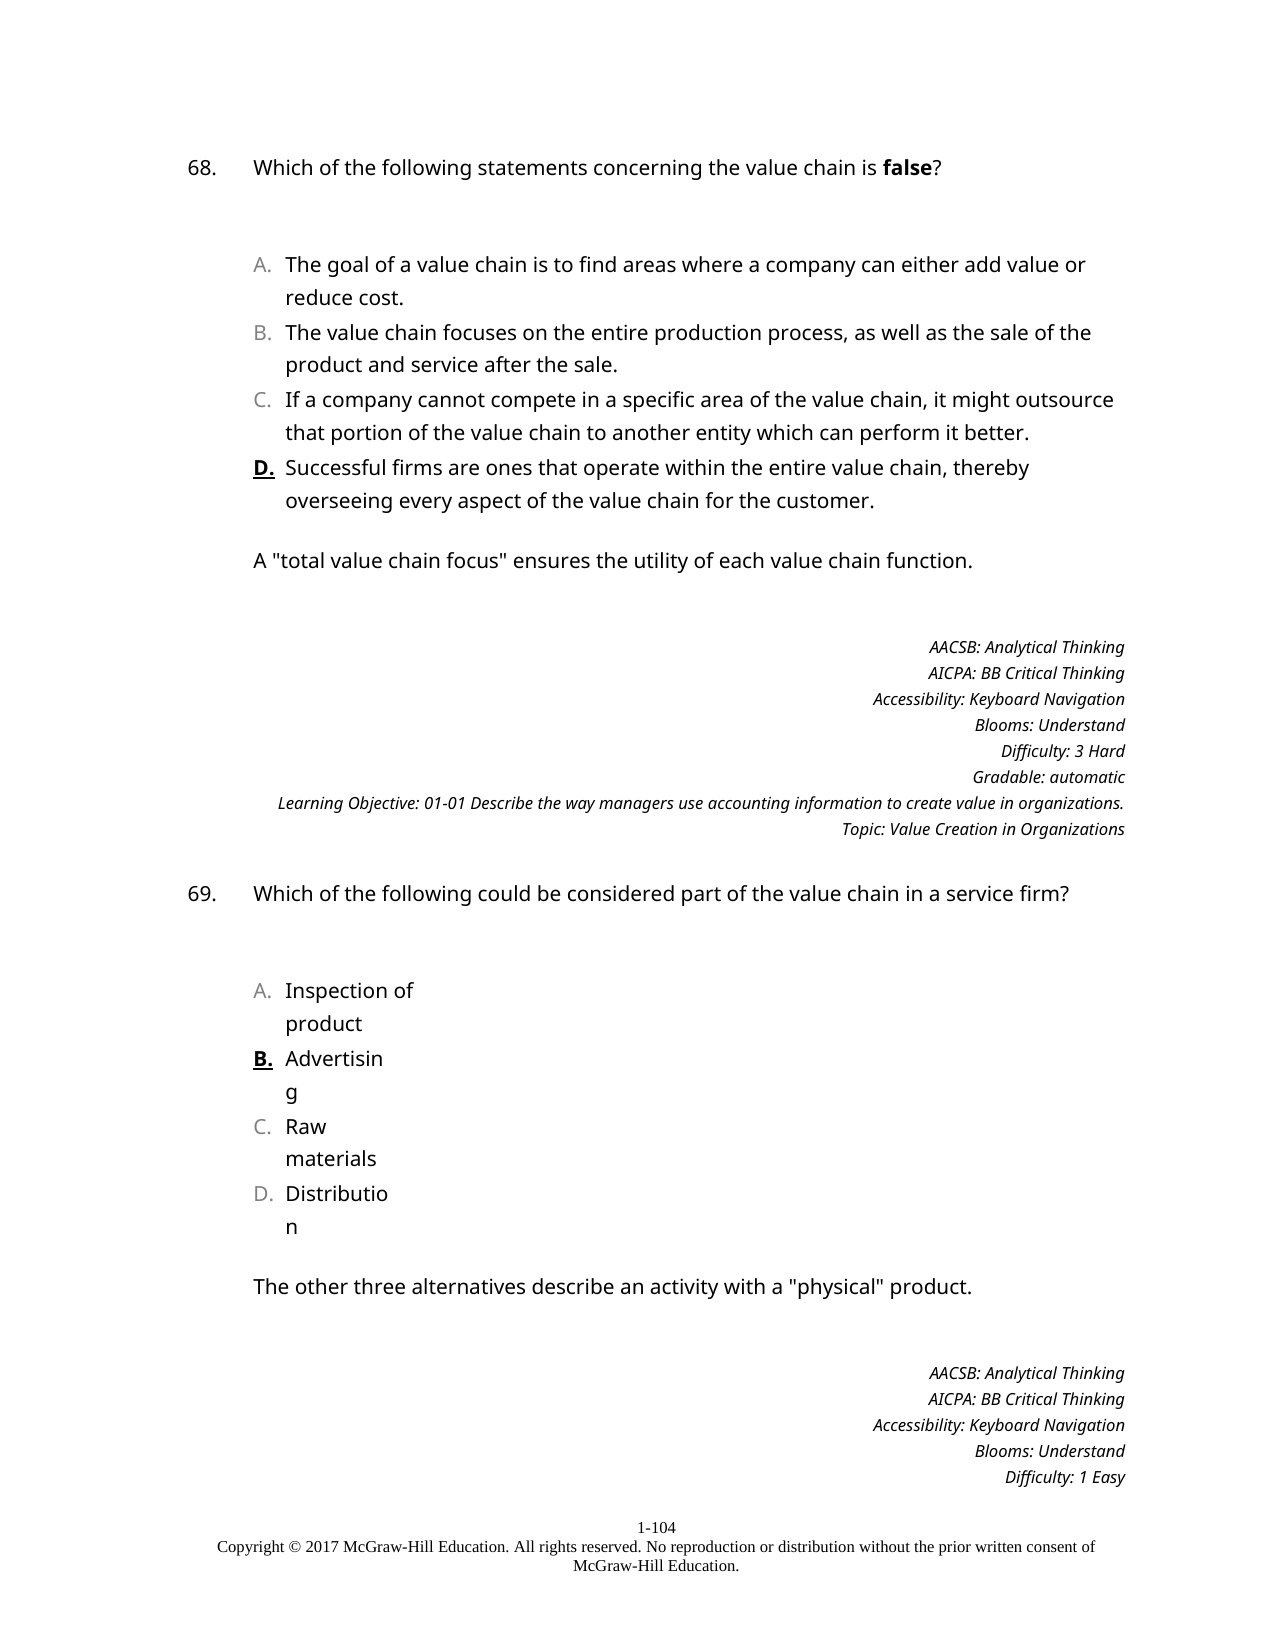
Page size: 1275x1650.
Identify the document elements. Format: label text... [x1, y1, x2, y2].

table_header Which of the following could be considered part of the value chain in a service firm? The other three alternatives describe an activity with a "physical" product. [253, 879, 1125, 1332]
table_header Which of the following statements concerning the value chain is false? A "total value chain focus" ensures the utility of each value chain function. [253, 153, 1125, 606]
table_header 68. [188, 153, 253, 606]
table_header 69. [188, 879, 253, 1332]
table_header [188, 1361, 1125, 1488]
table_header AACSB: Analytical Thinking AICPA: BB Critical Thinking Accessibility: Keyboard Navigation Blooms: Understand Difficulty: 3 Hard Gradable: automatic Learning Objective: 01-01 Describe the way managers use accounting information to create value in organizations. Topic: Value Creation in Organizations [188, 635, 1125, 876]
